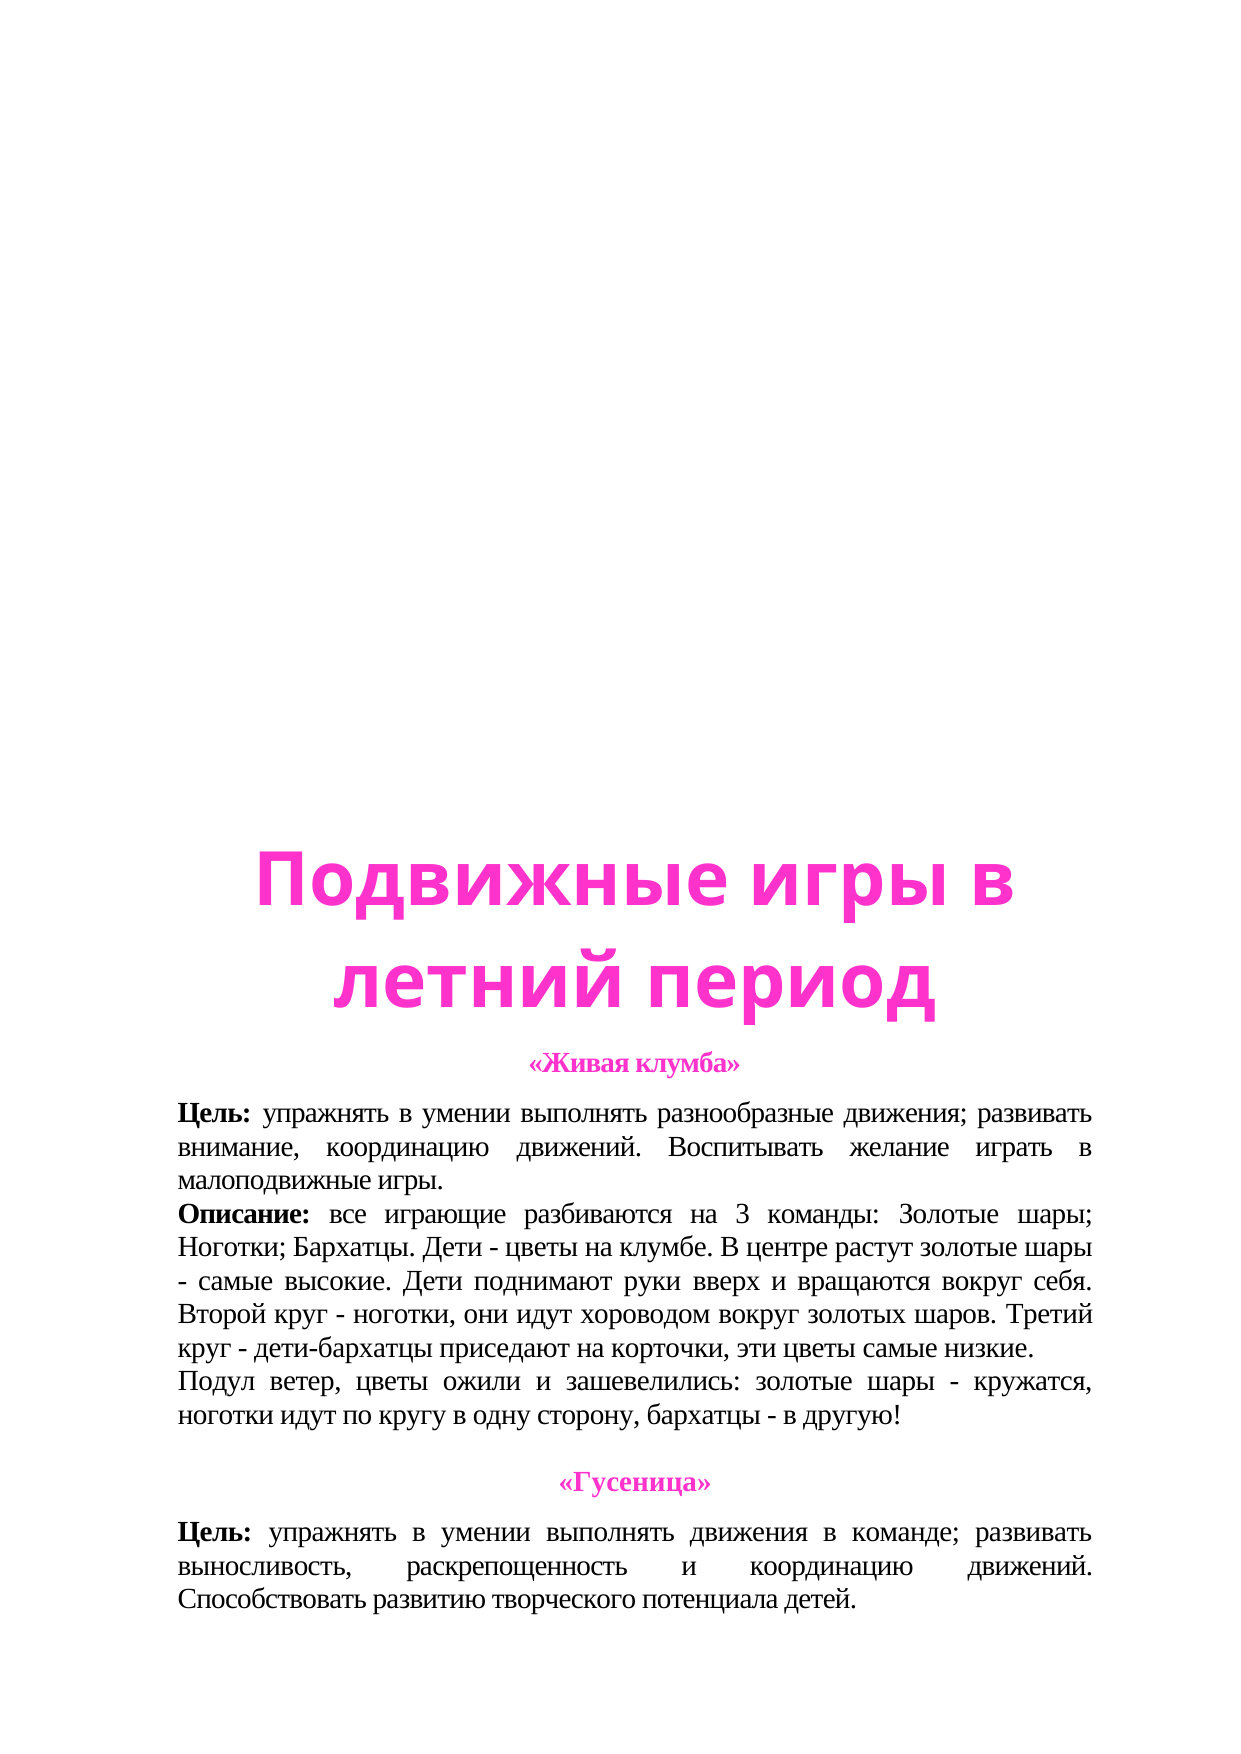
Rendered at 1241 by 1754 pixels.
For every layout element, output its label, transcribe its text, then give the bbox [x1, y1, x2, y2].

text Подул ветер, цветы ожили и зашевелились: золотые шары - кружатся, ноготки идут по кругу в одну сторону, бархатцы - в другую! [178, 1363, 1093, 1431]
text Цель: упражнять в умении выполнять движения в команде; развивать выносливость, раскрепощенность и координацию движений. Способствовать развитию творческого потенциала детей. [177, 1514, 1093, 1615]
text Цель: упражнять в умении выполнять разнообразные движения; развивать внимание, координацию движений. Воспитывать желание играть в малоподвижные игры. [177, 1095, 1093, 1196]
text «Живая клумба» [177, 1045, 1093, 1078]
text Описание: все играющие разбиваются на 3 команды: Золотые шары; Ноготки; Бархатцы. Дети - цветы на клумбе. В центре растут золотые шары - самые высокие. Дети поднимают руки вверх и вращаются вокруг себя. Второй круг - ноготки, они идут хороводом вокруг золотых шаров. Третий круг - дети-бархатцы приседают на корточки, эти цветы самые низкие. [177, 1196, 1093, 1363]
text Подвижные игры в летний период [177, 825, 1093, 1029]
text «Гусеница» [177, 1464, 1093, 1498]
